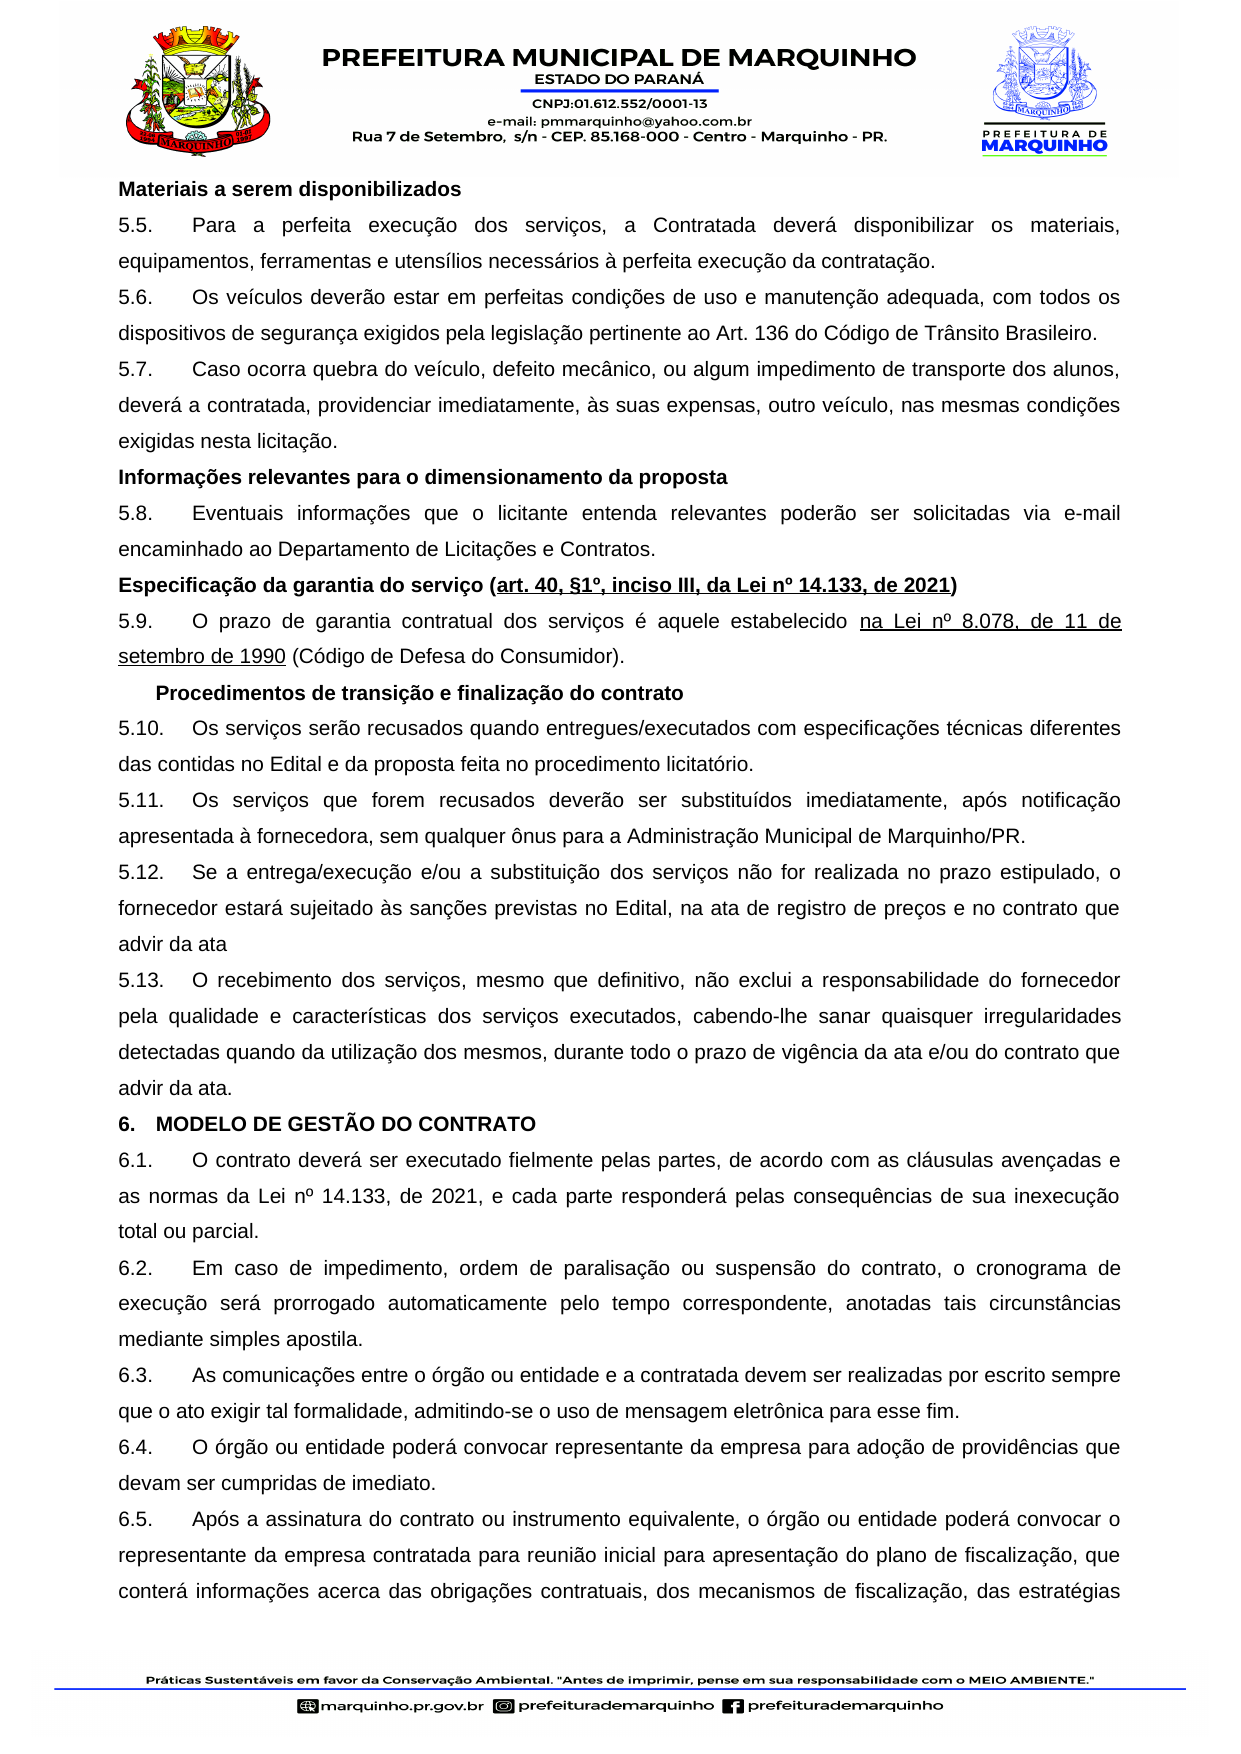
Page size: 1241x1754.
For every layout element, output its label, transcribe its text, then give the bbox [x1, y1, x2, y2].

text Os veículos deverão estar em perfeitas condições de uso e manutenção adequada, com todos os dispositivos de segurança exigidos pela legislação pertinente ao Art. 136 do Código de Trânsito Brasileiro. [118, 285, 1122, 345]
text O órgão ou entidade poderá convocar representante da empresa para adoção de providências que devam ser cumpridas de imediato. [118, 1435, 1122, 1495]
text Para a perfeita execução dos serviços, a Contratada deverá disponibilizar os materiais, equipamentos, ferramentas e utensílios necessários à perfeita execução da contratação. [118, 213, 1122, 273]
text Procedimentos de transição e finalização do contrato [155, 680, 1122, 704]
text Informações relevantes para o dimensionamento da proposta [118, 465, 1122, 489]
text O prazo de garantia contratual dos serviços é aquele estabelecido na Lei nº 8.078, de 11 de setembro de 1990 (Código de Defesa do Consumidor). [118, 608, 1122, 668]
text Materiais a serem disponibilizados [118, 177, 1122, 201]
text Eventuais informações que o licitante entenda relevantes poderão ser solicitadas via e-mail encaminhado ao Departamento de Licitações e Contratos. [118, 501, 1122, 561]
text Se a entrega/execução e/ou a substituição dos serviços não for realizada no prazo estipulado, o fornecedor estará sujeitado às sanções previstas no Edital, na ata de registro de preços e no contrato que advir da ata [118, 860, 1122, 956]
text MODELO DE GESTÃO DO CONTRATO [118, 1112, 1122, 1136]
text Os serviços que forem recusados deverão ser substituídos imediatamente, após notificação apresentada à fornecedora, sem qualquer ônus para a Administração Municipal de Marquinho/PR. [118, 788, 1122, 848]
text O recebimento dos serviços, mesmo que definitivo, não exclui a responsabilidade do fornecedor pela qualidade e características dos serviços executados, cabendo-lhe sanar quaisquer irregularidades detectadas quando da utilização dos mesmos, durante todo o prazo de vigência da ata e/ou do contrato que advir da ata. [118, 968, 1122, 1099]
picture [59, 1, 1179, 178]
text O contrato deverá ser executado fielmente pelas partes, de acordo com as cláusulas avençadas e as normas da Lei nº 14.133, de 2021, e cada parte responderá pelas consequências de sua inexecução total ou parcial. [118, 1147, 1122, 1243]
text Caso ocorra quebra do veículo, defeito mecânico, ou algum impedimento de transporte dos alunos, deverá a contratada, providenciar imediatamente, às suas expensas, outro veículo, nas mesmas condições exigidas nesta licitação. [118, 357, 1122, 453]
text Especificação da garantia do serviço (art. 40, §1º, inciso III, da Lei nº 14.133, de 2021) [118, 572, 1122, 596]
picture [30, 1650, 1210, 1737]
text Em caso de impedimento, ordem de paralisação ou suspensão do contrato, o cronograma de execução será prorrogado automaticamente pelo tempo correspondente, anotadas tais circunstâncias mediante simples apostila. [118, 1255, 1122, 1351]
text Os serviços serão recusados quando entregues/executados com especificações técnicas diferentes das contidas no Edital e da proposta feita no procedimento licitatório. [118, 716, 1122, 776]
text As comunicações entre o órgão ou entidade e a contratada devem ser realizadas por escrito sempre que o ato exigir tal formalidade, admitindo-se o uso de mensagem eletrônica para esse fim. [118, 1363, 1122, 1423]
